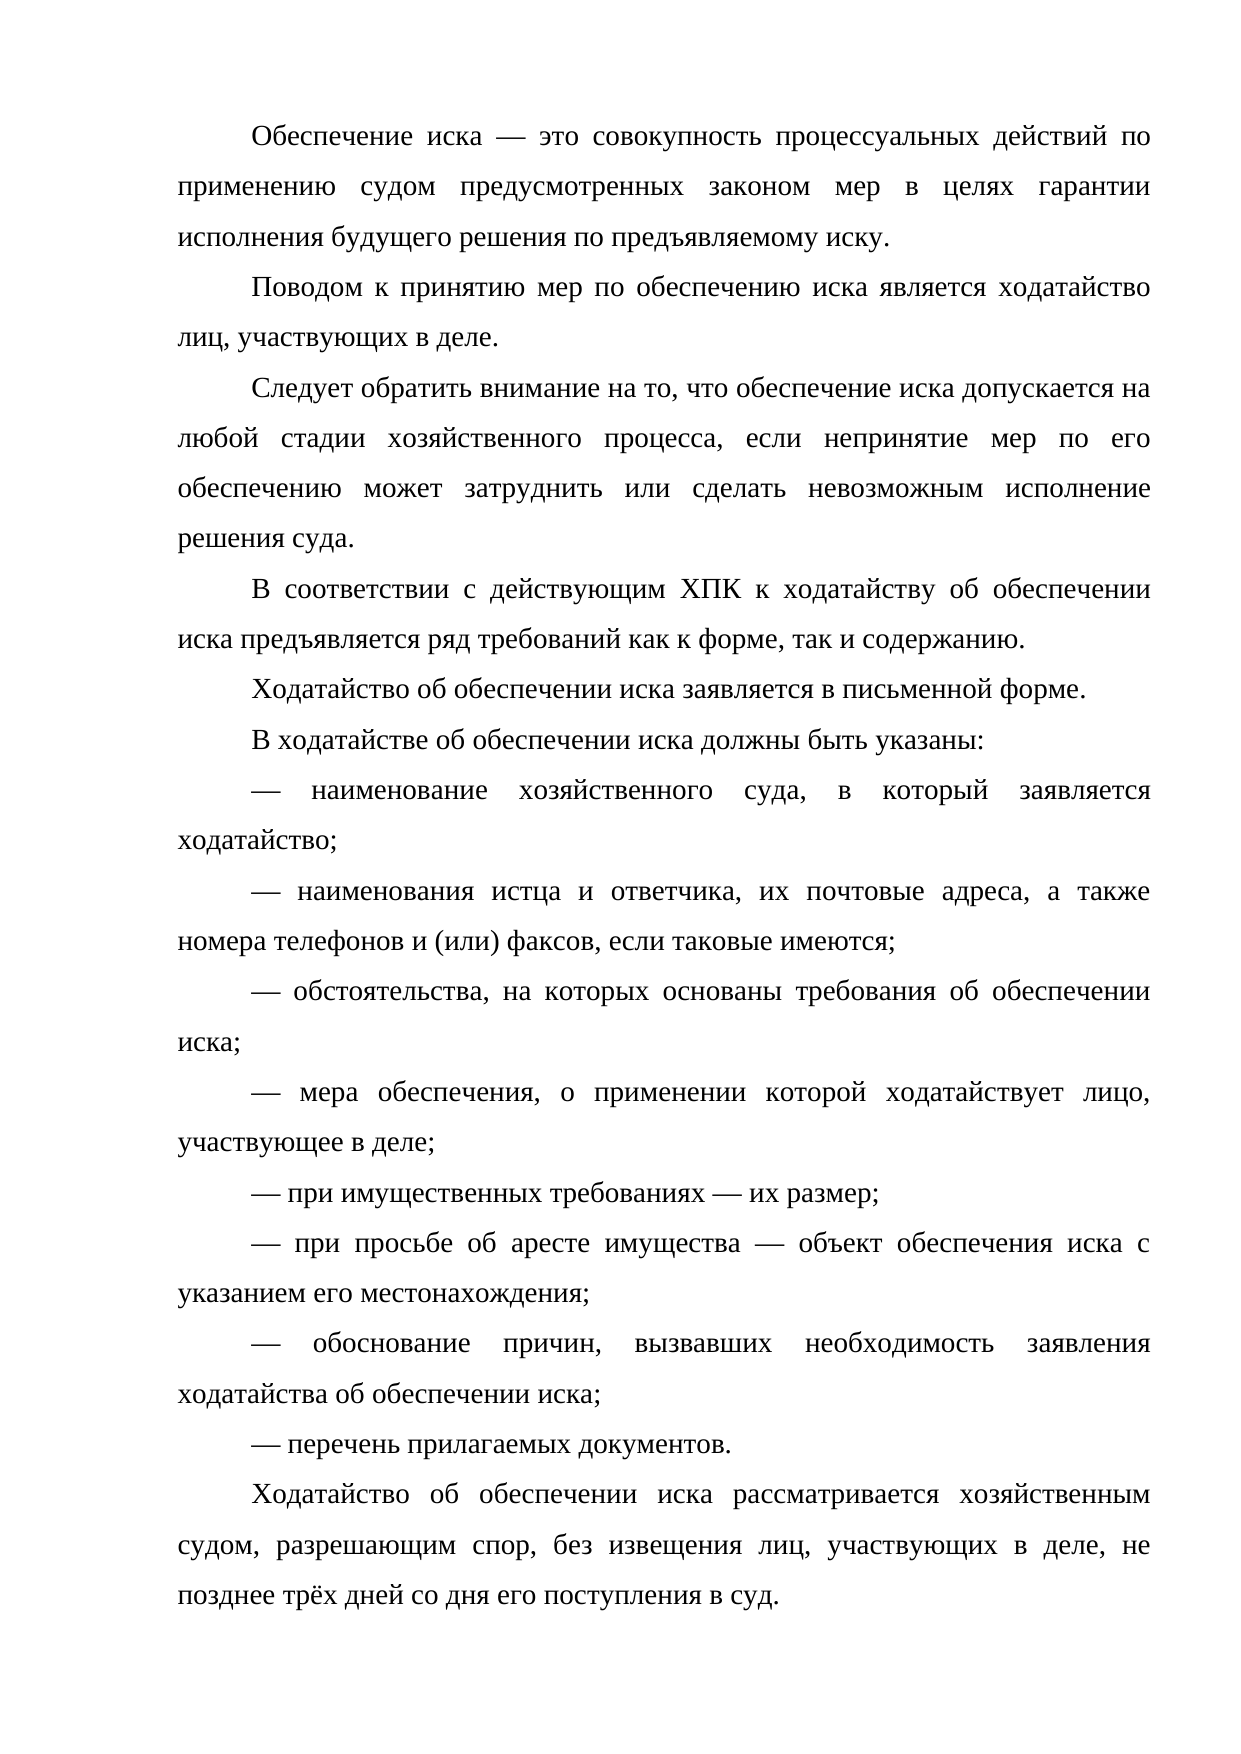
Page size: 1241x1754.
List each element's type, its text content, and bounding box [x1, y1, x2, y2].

text Ходатайство об обеспечении иска заявляется в письменной форме. [177, 672, 1152, 705]
text Ходатайство об обеспечении иска рассматривается хозяйственным судом, разрешающим спор, без извещения лиц, участвующих в деле, не позднее трёх дней со дня его поступления в суд. [177, 1477, 1152, 1611]
text — наименование хозяйственного суда, в который заявляется ходатайство; [177, 772, 1152, 856]
text Поводом к принятию мер по обеспечению иска является ходатайство лиц, участвующих в деле. [177, 269, 1152, 353]
text Следует обратить внимание на то, что обеспечение иска допускается на любой стадии хозяйственного процесса, если непринятие мер по его обеспечению может затруднить или сделать невозможным исполнение решения суда. [177, 370, 1152, 554]
text Обеспечение иска — это совокупность процессуальных действий по применению судом предусмотренных законом мер в целях гарантии исполнения будущего решения по предъявляемому иску. [177, 118, 1152, 252]
text — при имущественных требованиях — их размер; [177, 1175, 1152, 1208]
text — при просьбе об аресте имущества — объект обеспечения иска с указанием его местонахождения; [177, 1225, 1152, 1309]
text В ходатайстве об обеспечении иска должны быть указаны: [177, 722, 1152, 755]
text — обстоятельства, на которых основаны требования об обеспечении иска; [177, 973, 1152, 1057]
text — наименования истца и ответчика, их почтовые адреса, а также номера телефонов и (или) факсов, если таковые имеются; [177, 873, 1152, 957]
text — обоснование причин, вызвавших необходимость заявления ходатайства об обеспечении иска; [177, 1326, 1152, 1409]
text В соответствии с действующим ХПК к ходатайству об обеспечении иска предъявляется ряд требований как к форме, так и содержанию. [177, 571, 1152, 655]
text — мера обеспечения, о применении которой ходатайствует лицо, участвующее в деле; [177, 1074, 1152, 1158]
text — перечень прилагаемых документов. [177, 1426, 1152, 1460]
